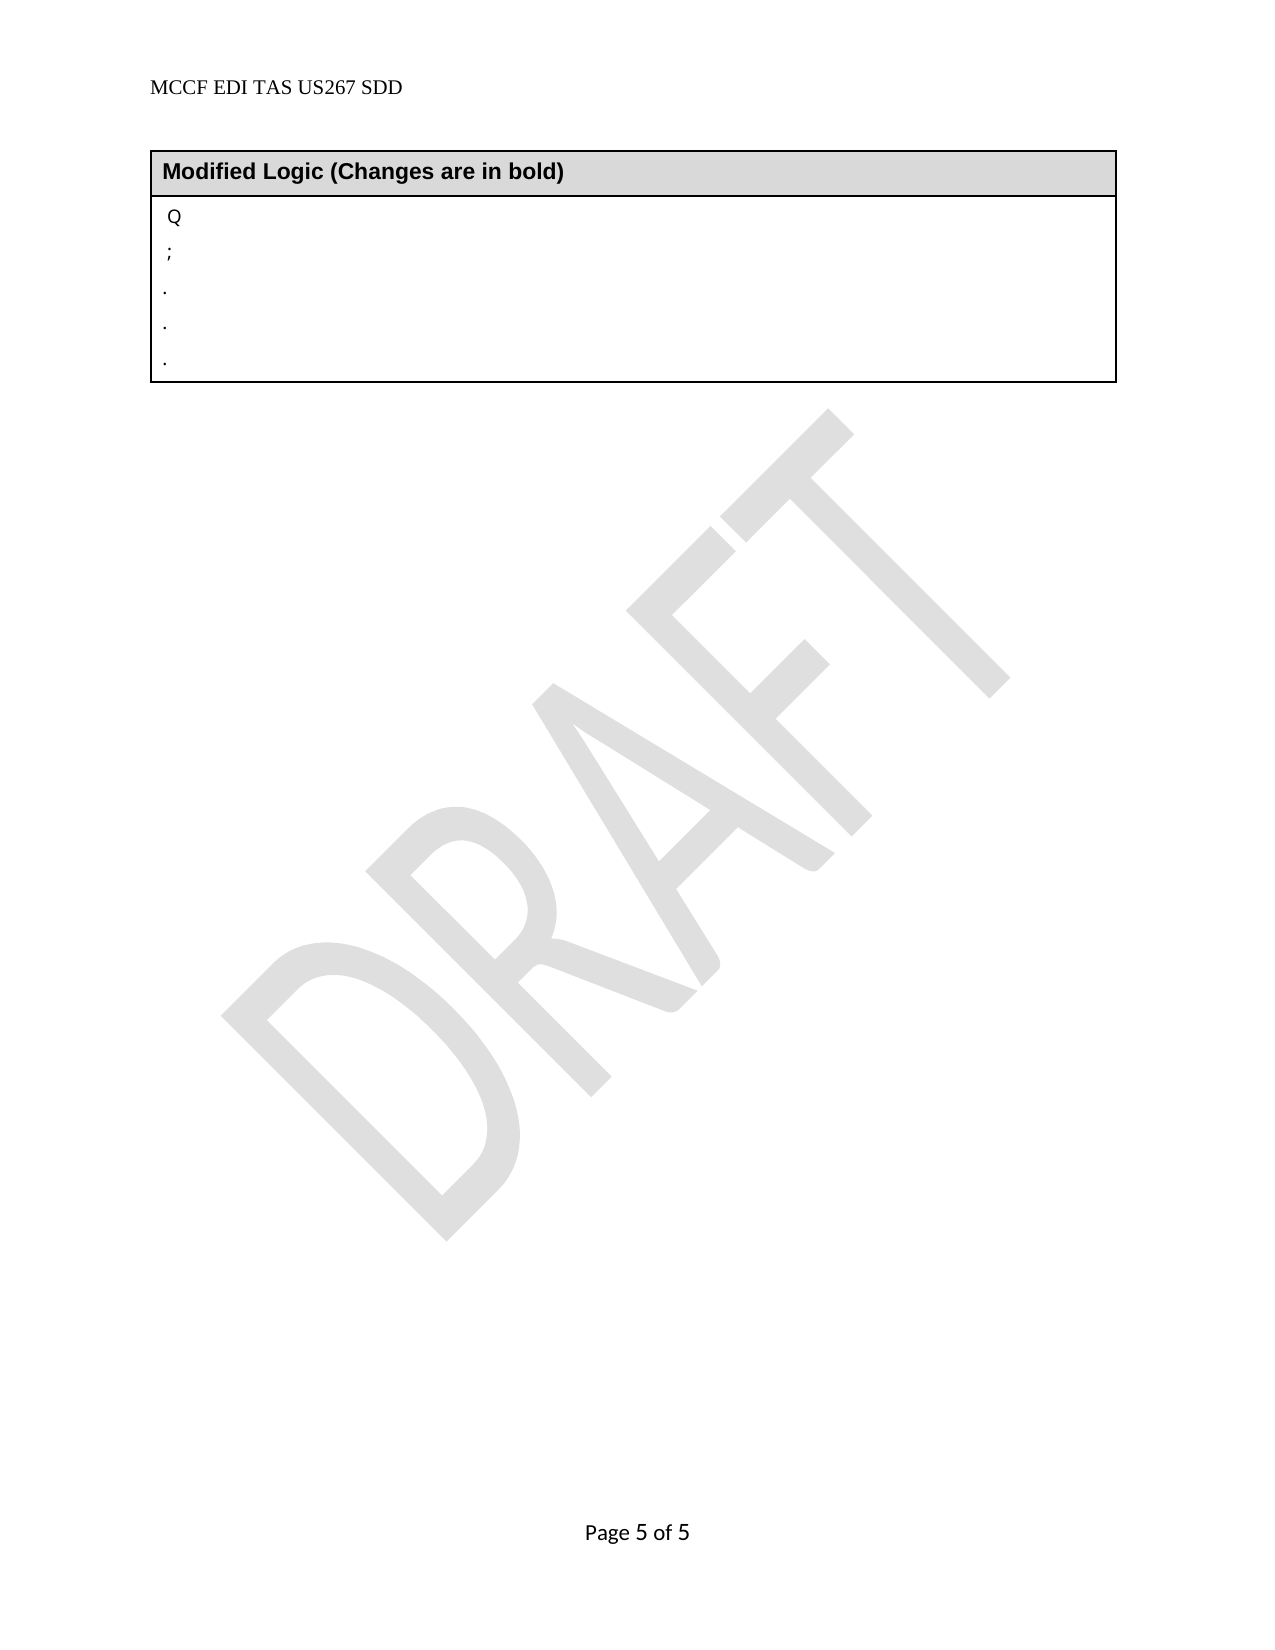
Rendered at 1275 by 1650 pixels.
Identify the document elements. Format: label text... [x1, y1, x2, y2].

table_header Modified Logic (Changes are in bold) [152, 152, 1115, 195]
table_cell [152, 197, 1115, 381]
